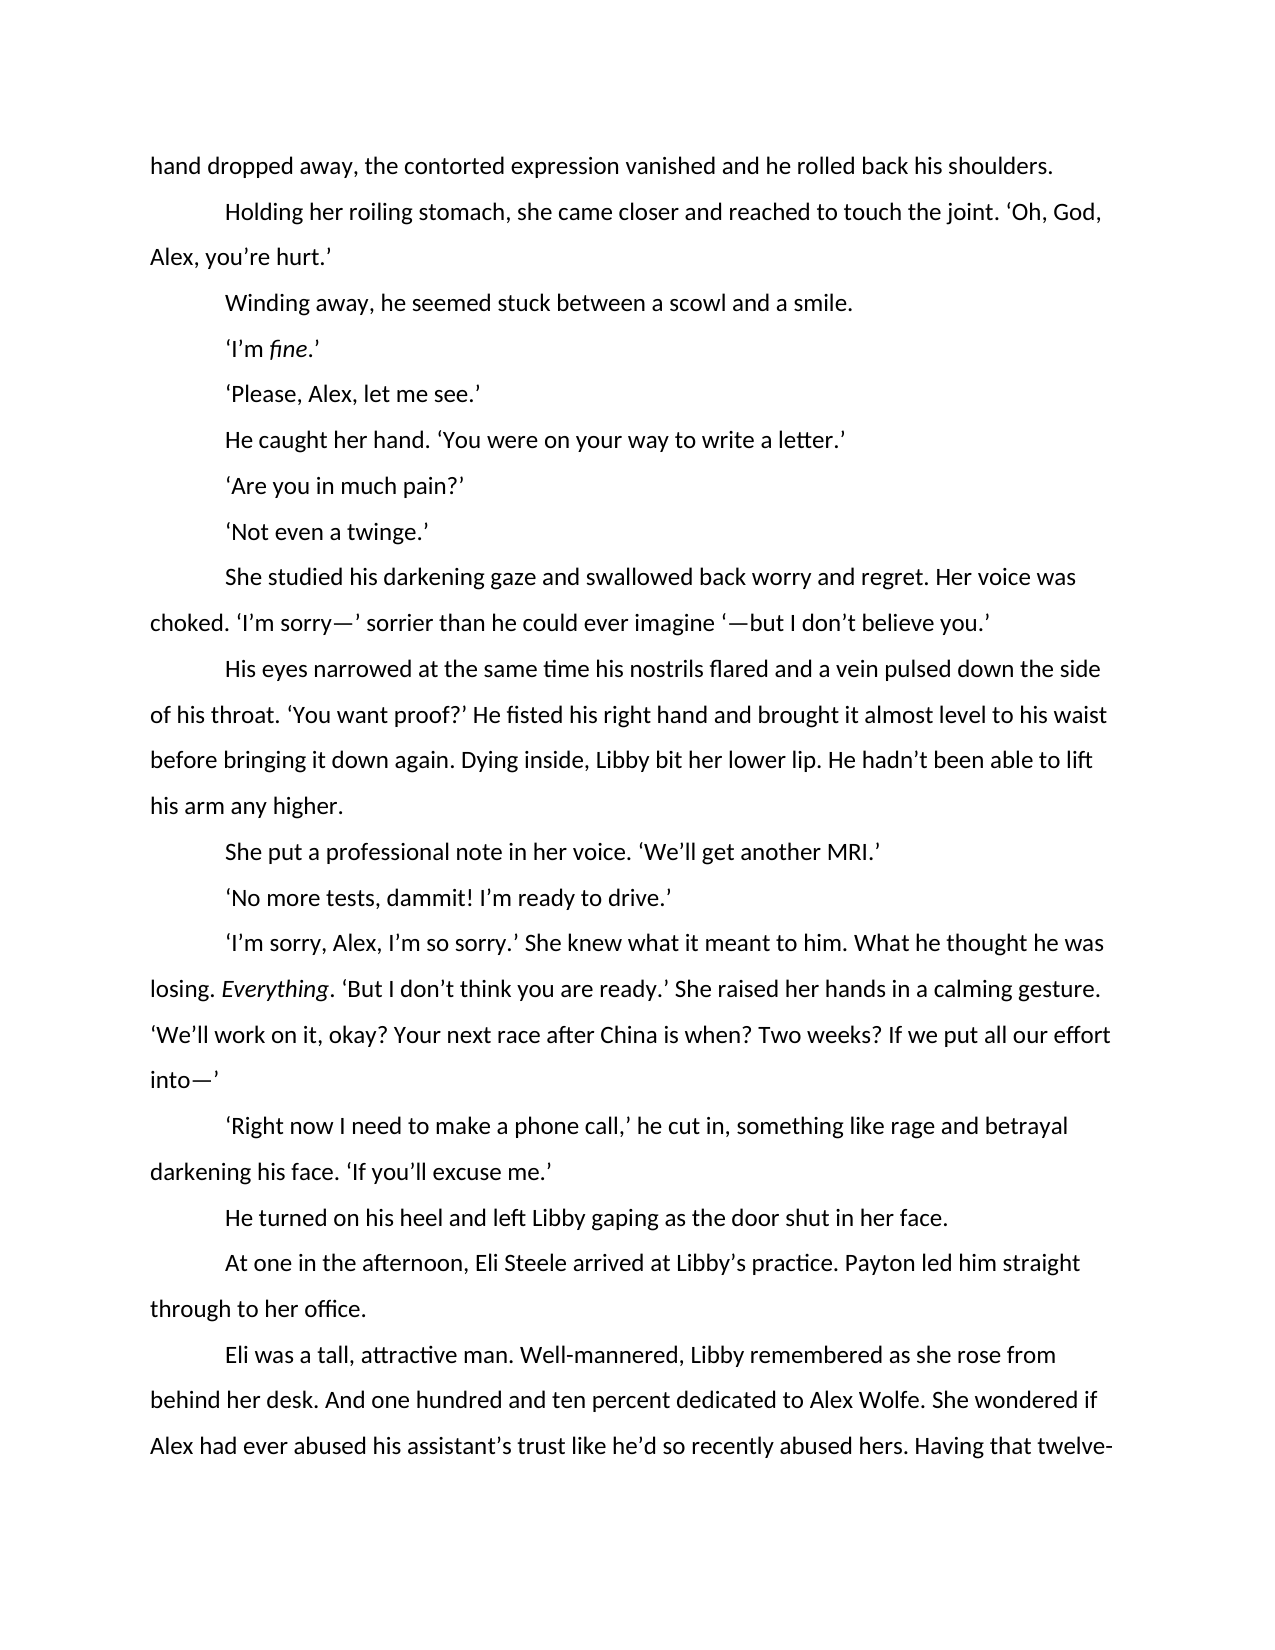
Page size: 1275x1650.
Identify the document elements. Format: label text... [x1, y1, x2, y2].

text Holding her roiling stomach, she came closer and reached to touch the joint. ‘Oh, God, Alex, you’re hurt.’ [150, 196, 1125, 272]
text ‘Not even a twinge.’ [150, 516, 1125, 546]
text ‘Right now I need to make a phone call,’ he cut in, something like rage and betrayal darkening his face. ‘If you’ll excuse me.’ [150, 1110, 1125, 1187]
text She put a professional note in her voice. ‘We’ll get another MRI.’ [150, 836, 1125, 866]
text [150, 150, 1125, 181]
text He caught her hand. ‘You were on your way to write a letter.’ [150, 424, 1125, 455]
text ‘No more tests, dammit! I’m ready to drive.’ [150, 882, 1125, 912]
text ‘I’m fine.’ [150, 333, 1125, 363]
text She studied his darkening gaze and swallowed back worry and regret. Her voice was choked. ‘I’m sorry—’ sorrier than he could ever imagine ‘—but I don’t believe you.’ [150, 562, 1125, 638]
text ‘Please, Alex, let me see.’ [150, 379, 1125, 409]
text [150, 1339, 1125, 1461]
text He turned on his heel and left Libby gaping as the door shut in her face. [150, 1202, 1125, 1232]
text ‘Are you in much pain?’ [150, 470, 1125, 501]
text Winding away, he seemed stuck between a scowl and a smile. [150, 287, 1125, 318]
text ‘I’m sorry, Alex, I’m so sorry.’ She knew what it meant to him. What he thought he was losing. Everything. ‘But I don’t think you are ready.’ She raised her hands in a calming gesture. ‘We’ll work on it, okay? Your next race after China is when? Two weeks? If we put all our effort into—’ [150, 927, 1125, 1095]
text His eyes narrowed at the same time his nostrils flared and a vein pulsed down the side of his throat. ‘You want proof?’ He fisted his right hand and brought it almost level to his waist before bringing it down again. Dying inside, Libby bit her lower lip. He hadn’t been able to lift his arm any higher. [150, 653, 1125, 821]
text At one in the afternoon, Eli Steele arrived at Libby’s practice. Payton led him straight through to her office. [150, 1247, 1125, 1324]
